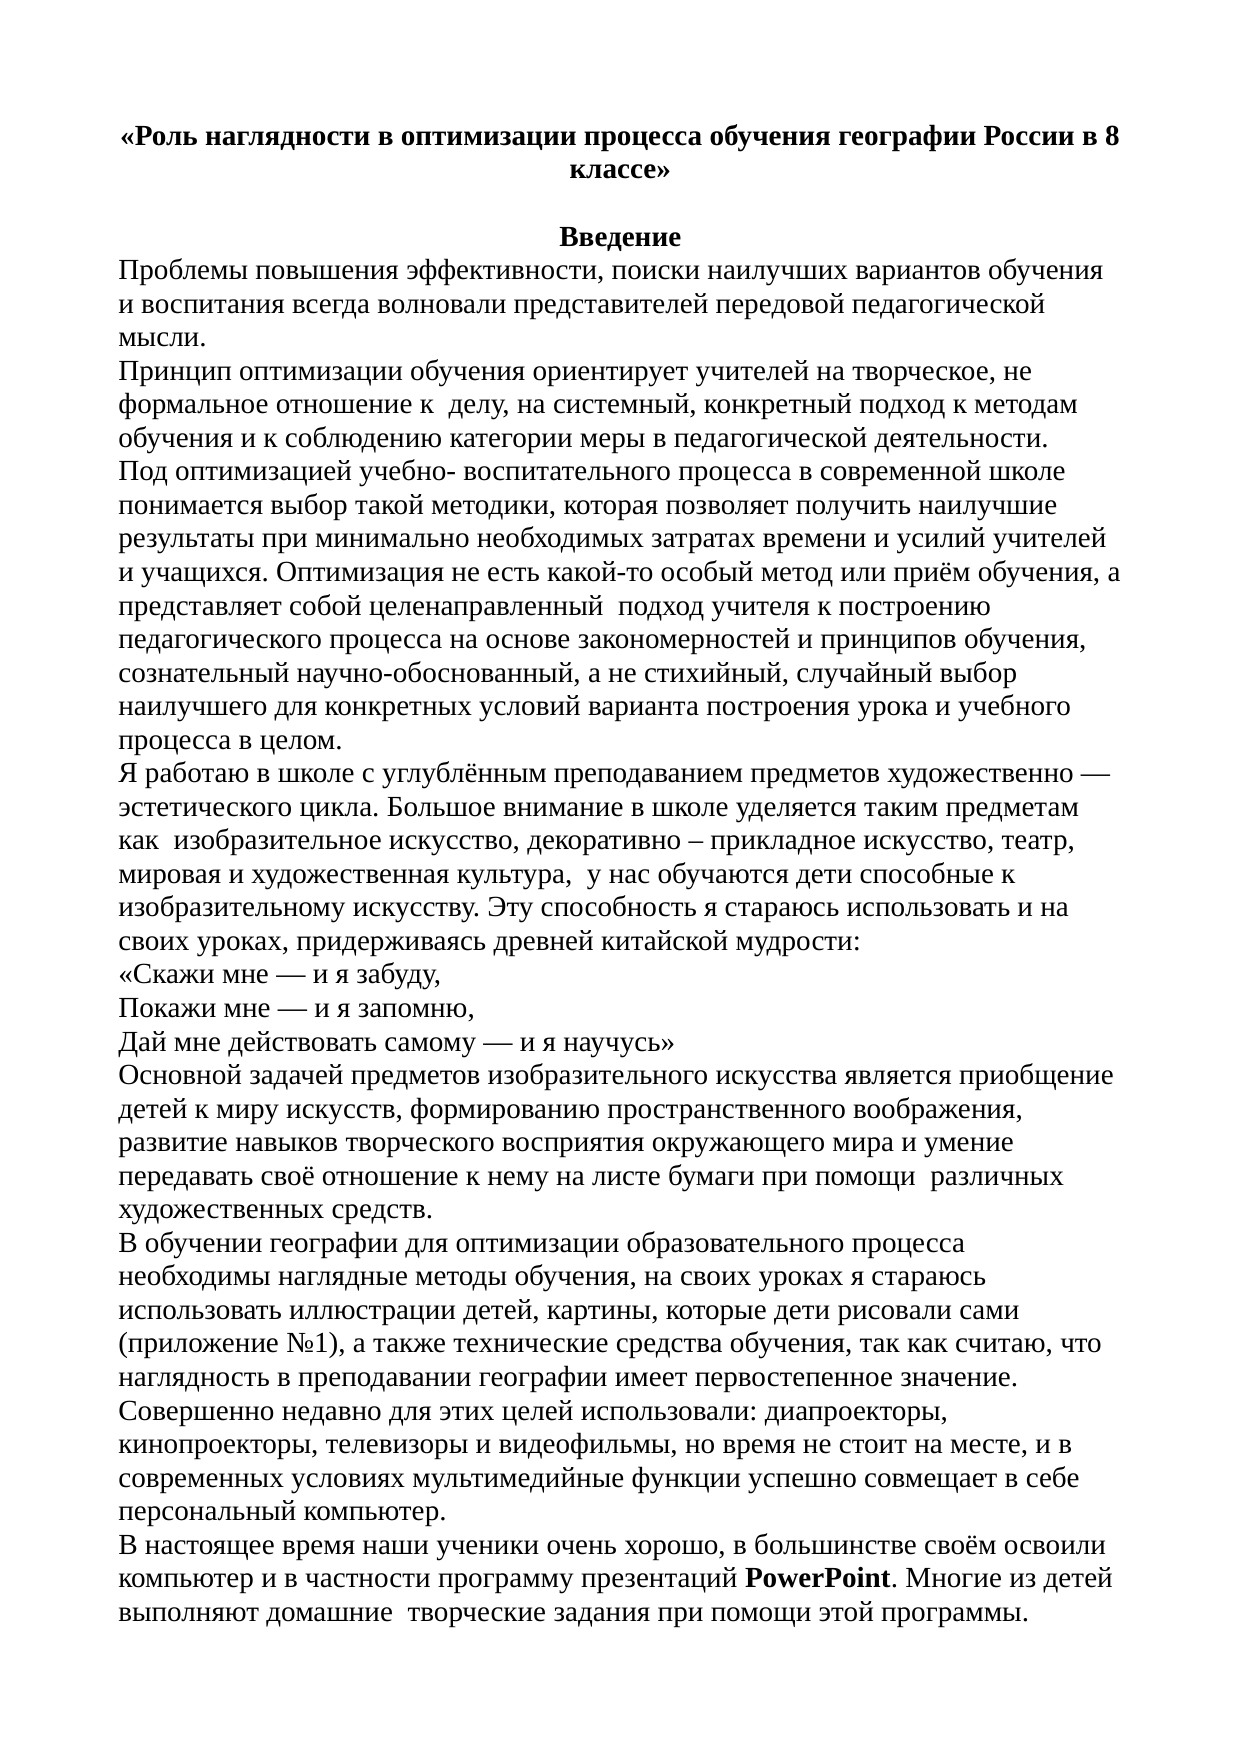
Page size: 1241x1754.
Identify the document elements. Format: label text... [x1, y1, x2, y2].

text Принцип оптимизации обучения ориентирует учителей на творческое, не формальное отношение к делу, на системный, конкретный подход к методам обучения и к соблюдению категории меры в педагогической деятельности. [118, 353, 1122, 453]
text Введение [118, 219, 1122, 252]
text «Роль наглядности в оптимизации процесса обучения географии России в 8 классе» [118, 118, 1122, 185]
text «Скажи мне — и я забуду, [118, 957, 1122, 990]
text В настоящее время наши ученики очень хорошо, в большинстве своём освоили компьютер и в частности программу презентаций PowerPoint. Многие из детей выполняют домашние творческие задания при помощи этой программы. [118, 1527, 1122, 1627]
text Дай мне действовать самому — и я научусь» [118, 1024, 1122, 1057]
text В обучении географии для оптимизации образовательного процесса необходимы наглядные методы обучения, на своих уроках я стараюсь использовать иллюстрации детей, картины, которые дети рисовали сами (приложение №1), а также технические средства обучения, так как считаю, что наглядность в преподавании географии имеет первостепенное значение. Совершенно недавно для этих целей использовали: диапроекторы, кинопроекторы, телевизоры и видеофильмы, но время не стоит на месте, и в современных условиях мультимедийные функции успешно совмещает в себе персональный компьютер. [118, 1225, 1122, 1527]
text Основной задачей предметов изобразительного искусства является приобщение детей к миру искусств, формированию пространственного воображения, развитие навыков творческого восприятия окружающего мира и умение передавать своё отношение к нему на листе бумаги при помощи различных художественных средств. [118, 1057, 1122, 1225]
text Покажи мне — и я запомню, [118, 990, 1122, 1024]
text Проблемы повышения эффективности, поиски наилучших вариантов обучения и воспитания всегда волновали представителей передовой педагогической мысли. [118, 252, 1122, 353]
text Я работаю в школе с углублённым преподаванием предметов художественно — эстетического цикла. Большое внимание в школе уделяется таким предметам как изобразительное искусство, декоративно – прикладное искусство, театр, мировая и художественная культура, у нас обучаются дети способные к изобразительному искусству. Эту способность я стараюсь использовать и на своих уроках, придерживаясь древней китайской мудрости: [118, 755, 1122, 957]
text Под оптимизацией учебно- воспитательного процесса в современной школе понимается выбор такой методики, которая позволяет получить наилучшие результаты при минимально необходимых затратах времени и усилий учителей и учащихся. Оптимизация не есть какой-то особый метод или приём обучения, а представляет собой целенаправленный подход учителя к построению педагогического процесса на основе закономерностей и принципов обучения, сознательный научно-обоснованный, а не стихийный, случайный выбор наилучшего для конкретных условий варианта построения урока и учебного процесса в целом. [118, 453, 1122, 755]
